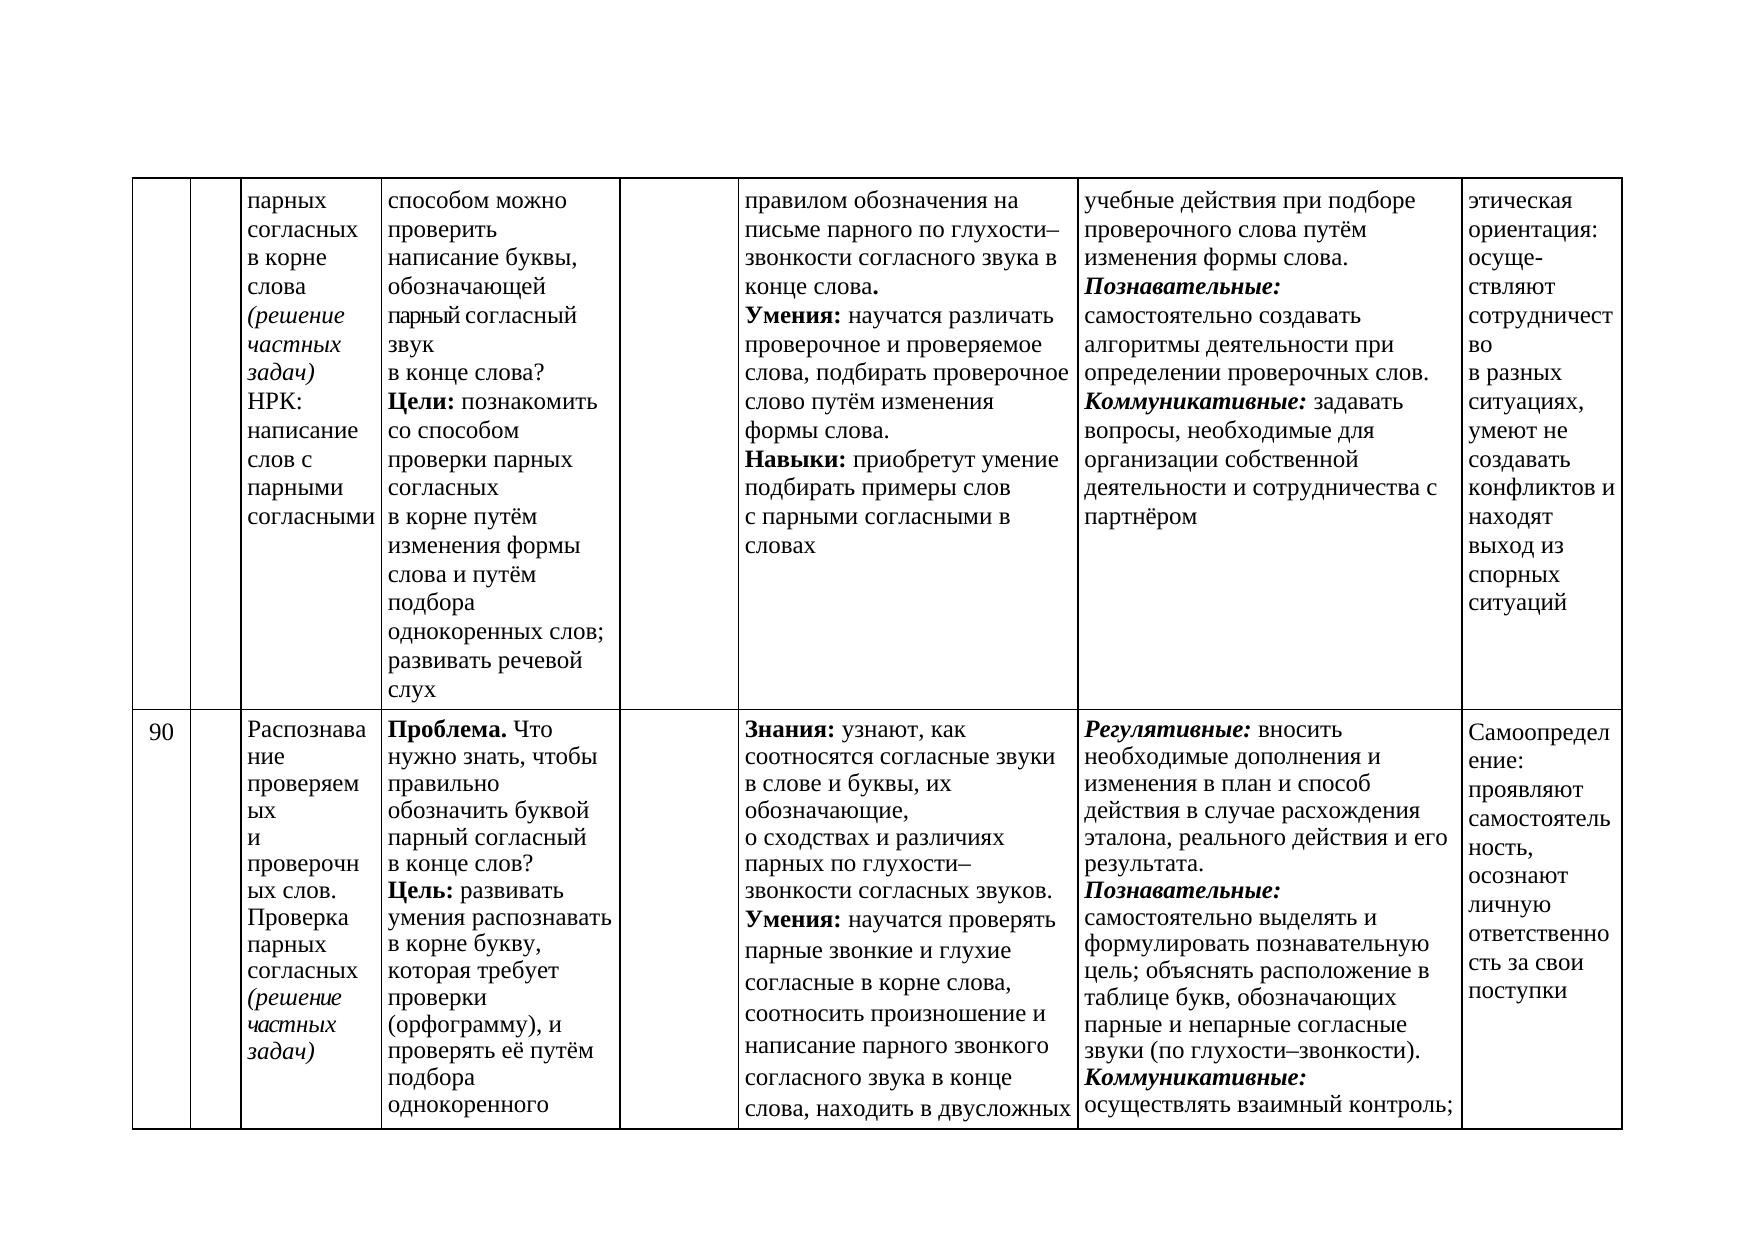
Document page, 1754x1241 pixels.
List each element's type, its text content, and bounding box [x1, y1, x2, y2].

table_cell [1463, 179, 1621, 709]
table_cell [382, 710, 619, 1128]
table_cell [739, 179, 1077, 709]
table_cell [739, 710, 1077, 1128]
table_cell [1463, 710, 1621, 1128]
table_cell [242, 179, 381, 709]
table_cell 89 [133, 179, 190, 709]
table_cell [191, 179, 240, 709]
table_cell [242, 710, 381, 1128]
table_cell [621, 710, 738, 1128]
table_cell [382, 179, 619, 709]
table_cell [1079, 179, 1461, 709]
table_cell 90 [133, 710, 190, 1128]
table_cell [621, 179, 738, 709]
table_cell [1079, 710, 1461, 1128]
table_cell [191, 710, 240, 1128]
